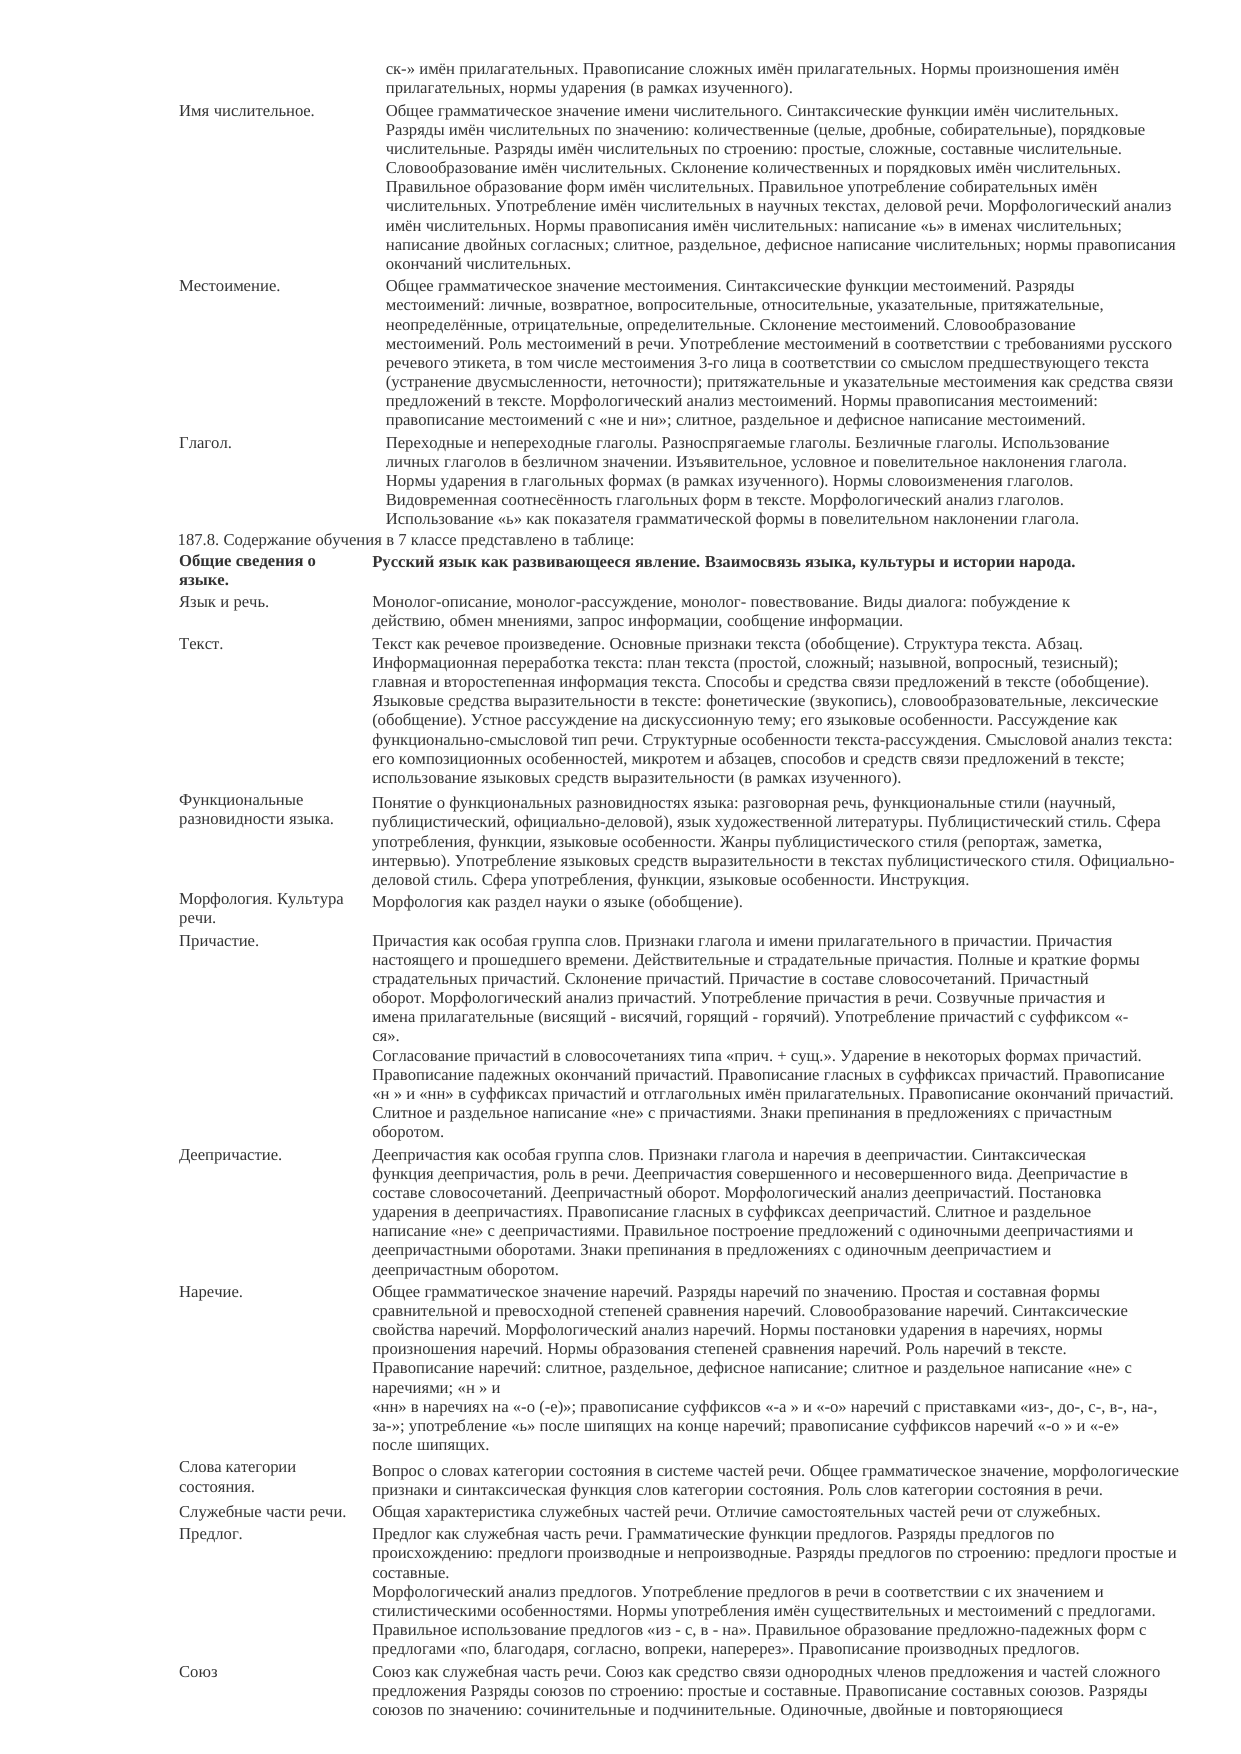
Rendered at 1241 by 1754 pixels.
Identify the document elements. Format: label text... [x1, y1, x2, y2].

text Глагол. Переходные и непереходные глаголы. Разноспрягаемые глаголы. Безличные глаголы. Использование личных глаголов в безличном значении. Изъявительное, условное и повелительное наклонения глагола. Нормы ударения в глагольных формах (в рамках изученного). Нормы словоизменения глаголов. Видовременная соотнесённость глагольных форм в тексте. Морфологический анализ глаголов. Использование «ь» как показателя грамматической формы в повелительном наклонении глагола. [179, 432, 1167, 528]
text Текст. Текст как речевое произведение. Основные признаки текста (обобщение). Структура текста. Абзац. [179, 633, 1192, 653]
text Вопрос о словах категории состояния в системе частей речи. Общее грамматическое значение, морфологические признаки и синтаксическая функция слов категории состояния. Роль слов категории состояния в речи. [372, 1460, 1192, 1499]
text «н » и «нн» в суффиксах причастий и отглагольных имён прилагательных. Правописание окончаний причастий. Слитное и раздельное написание «не» с причастиями. Знаки препинания в предложениях с причастным оборотом. [372, 1084, 1177, 1141]
text «нн» в наречиях на «-о (-е)»; правописание суффиксов «-а » и «-о» наречий с приставками «из-, до-, с-, в-, на-, за-»; употребление «ь» после шипящих на конце наречий; правописание суффиксов наречий «-о » и «-е» после шипящих. [372, 1397, 1163, 1454]
text Деепричастие. Деепричастия как особая группа слов. Признаки глагола и наречия в деепричастии. Синтаксическая функция деепричастия, роль в речи. Деепричастия совершенного и несовершенного вида. Деепричастие в составе словосочетаний. Деепричастный оборот. Морфологический анализ деепричастий. Постановка ударения в деепричастиях. Правописание гласных в суффиксах деепричастий. Слитное и раздельное написание «не» с деепричастиями. Правильное построение предложений с одиночными деепричастиями и деепричастными оборотами. Знаки препинания в предложениях с одиночным деепричастием и деепричастным оборотом. [179, 1144, 1151, 1278]
text Слова категории состояния. [179, 1457, 298, 1496]
text Наречие. Общее грамматическое значение наречий. Разряды наречий по значению. Простая и составная формы сравнительной и превосходной степеней сравнения наречий. Словообразование наречий. Синтаксические свойства наречий. Морфологический анализ наречий. Нормы постановки ударения в наречиях, нормы произношения наречий. Нормы образования степеней сравнения наречий. Роль наречий в тексте. Правописание наречий: слитное, раздельное, дефисное написание; слитное и раздельное написание «не» с наречиями; «н » и [179, 1282, 1172, 1397]
text Имя числительное. Общее грамматическое значение имени числительного. Синтаксические функции имён числительных. [179, 100, 1192, 119]
list Содержание обучения в 7 классе представлено в таблице: [177, 530, 1192, 549]
text Информационная переработка текста: план текста (простой, сложный; назывной, вопросный, тезисный); главная и второстепенная информация текста. Способы и средства связи предложений в тексте (обобщение). Языковые средства выразительности в тексте: фонетические (звукопись), словообразовательные, лексические (обобщение). Устное рассуждение на дискуссионную тему; его языковые особенности. Рассуждение как функционально-смысловой тип речи. Структурные особенности текста-рассуждения. Смысловой анализ текста: его композиционных особенностей, микротем и абзацев, способов и средств связи предложений в тексте; использование языковых средств выразительности (в рамках изученного). [372, 653, 1176, 787]
text Местоимение. Общее грамматическое значение местоимения. Синтаксические функции местоимений. Разряды местоимений: личные, возвратное, вопросительные, относительные, указательные, притяжательные, неопределённые, отрицательные, определительные. Склонение местоимений. Словообразование местоимений. Роль местоимений в речи. Употребление местоимений в соответствии с требованиями русского речевого этикета, в том числе местоимения 3-го лица в соответствии со смыслом предшествующего текста (устранение двусмысленности, неточности); притяжательные и указательные местоимения как средства связи предложений в тексте. Морфологический анализ местоимений. Нормы правописания местоимений: правописание местоимений с «не и ни»; слитное, раздельное и дефисное написание местоимений. [179, 276, 1178, 429]
text ск-» имён прилагательных. Правописание сложных имён прилагательных. Нормы произношения имён прилагательных, нормы ударения (в рамках изученного). [386, 59, 1192, 97]
text Морфология как раздел науки о языке (обобщение). [372, 892, 1192, 911]
text Согласование причастий в словосочетаниях типа «прич. + сущ.». Ударение в некоторых формах причастий. Правописание падежных окончаний причастий. Правописание гласных в суффиксах причастий. Правописание [372, 1045, 1192, 1084]
text Понятие о функциональных разновидностях языка: разговорная речь, функциональные стили (научный, публицистический, официально-деловой), язык художественной литературы. Публицистический стиль. Сфера употребления, функции, языковые особенности. Жанры публицистического стиля (репортаж, заметка, интервью). Употребление языковых средств выразительности в текстах публицистического стиля. Официально- деловой стиль. Сфера употребления, функции, языковые особенности. Инструкция. [372, 793, 1179, 889]
text Русский язык как развивающееся явление. Взаимосвязь языка, культуры и истории народа. [372, 552, 1192, 571]
text Разряды имён числительных по значению: количественные (целые, дробные, собирательные), порядковые числительные. Разряды имён числительных по строению: простые, сложные, составные числительные. [386, 119, 1177, 158]
text Язык и речь. Монолог-описание, монолог-рассуждение, монолог- повествование. Виды диалога: побуждение к действию, обмен мнениями, запрос информации, сообщение информации. [179, 592, 1147, 630]
text Функциональные разновидности языка. [179, 790, 335, 828]
text Предлог. Предлог как служебная часть речи. Грамматические функции предлогов. Разряды предлогов по происхождению: предлоги производные и непроизводные. Разряды предлогов по строению: предлоги простые и составные. [179, 1524, 1179, 1582]
text Морфология. Культура речи. [179, 889, 346, 927]
text Словообразование имён числительных. Склонение количественных и порядковых имён числительных. Правильное образование форм имён числительных. Правильное употребление собирательных имён числительных. Употребление имён числительных в научных текстах, деловой речи. Морфологический анализ имён числительных. Нормы правописания имён числительных: написание «ь» в именах числительных; написание двойных согласных; слитное, раздельное, дефисное написание числительных; нормы правописания окончаний числительных. [386, 158, 1192, 273]
text Морфологический анализ предлогов. Употребление предлогов в речи в соответствии с их значением и стилистическими особенностями. Нормы употребления имён существительных и местоимений с предлогами. Правильное использование предлогов «из - с, в - на». Правильное образование предложно-падежных форм с предлогами «по, благодаря, согласно, вопреки, наперерез». Правописание производных предлогов. [372, 1582, 1192, 1658]
text Служебные части речи. Общая характеристика служебных частей речи. Отличие самостоятельных частей речи от служебных. [179, 1502, 1192, 1521]
subtitle Общие сведения о языке. [179, 551, 316, 589]
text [179, 1661, 1175, 1719]
text Причастие. Причастия как особая группа слов. Признаки глагола и имени прилагательного в причастии. Причастия настоящего и прошедшего времени. Действительные и страдательные причастия. Полные и краткие формы страдательных причастий. Склонение причастий. Причастие в составе словосочетаний. Причастный оборот. Морфологический анализ причастий. Употребление причастия в речи. Созвучные причастия и имена прилагательные (висящий - висячий, горящий - горячий). Употребление причастий с суффиксом «-ся». [179, 930, 1146, 1045]
